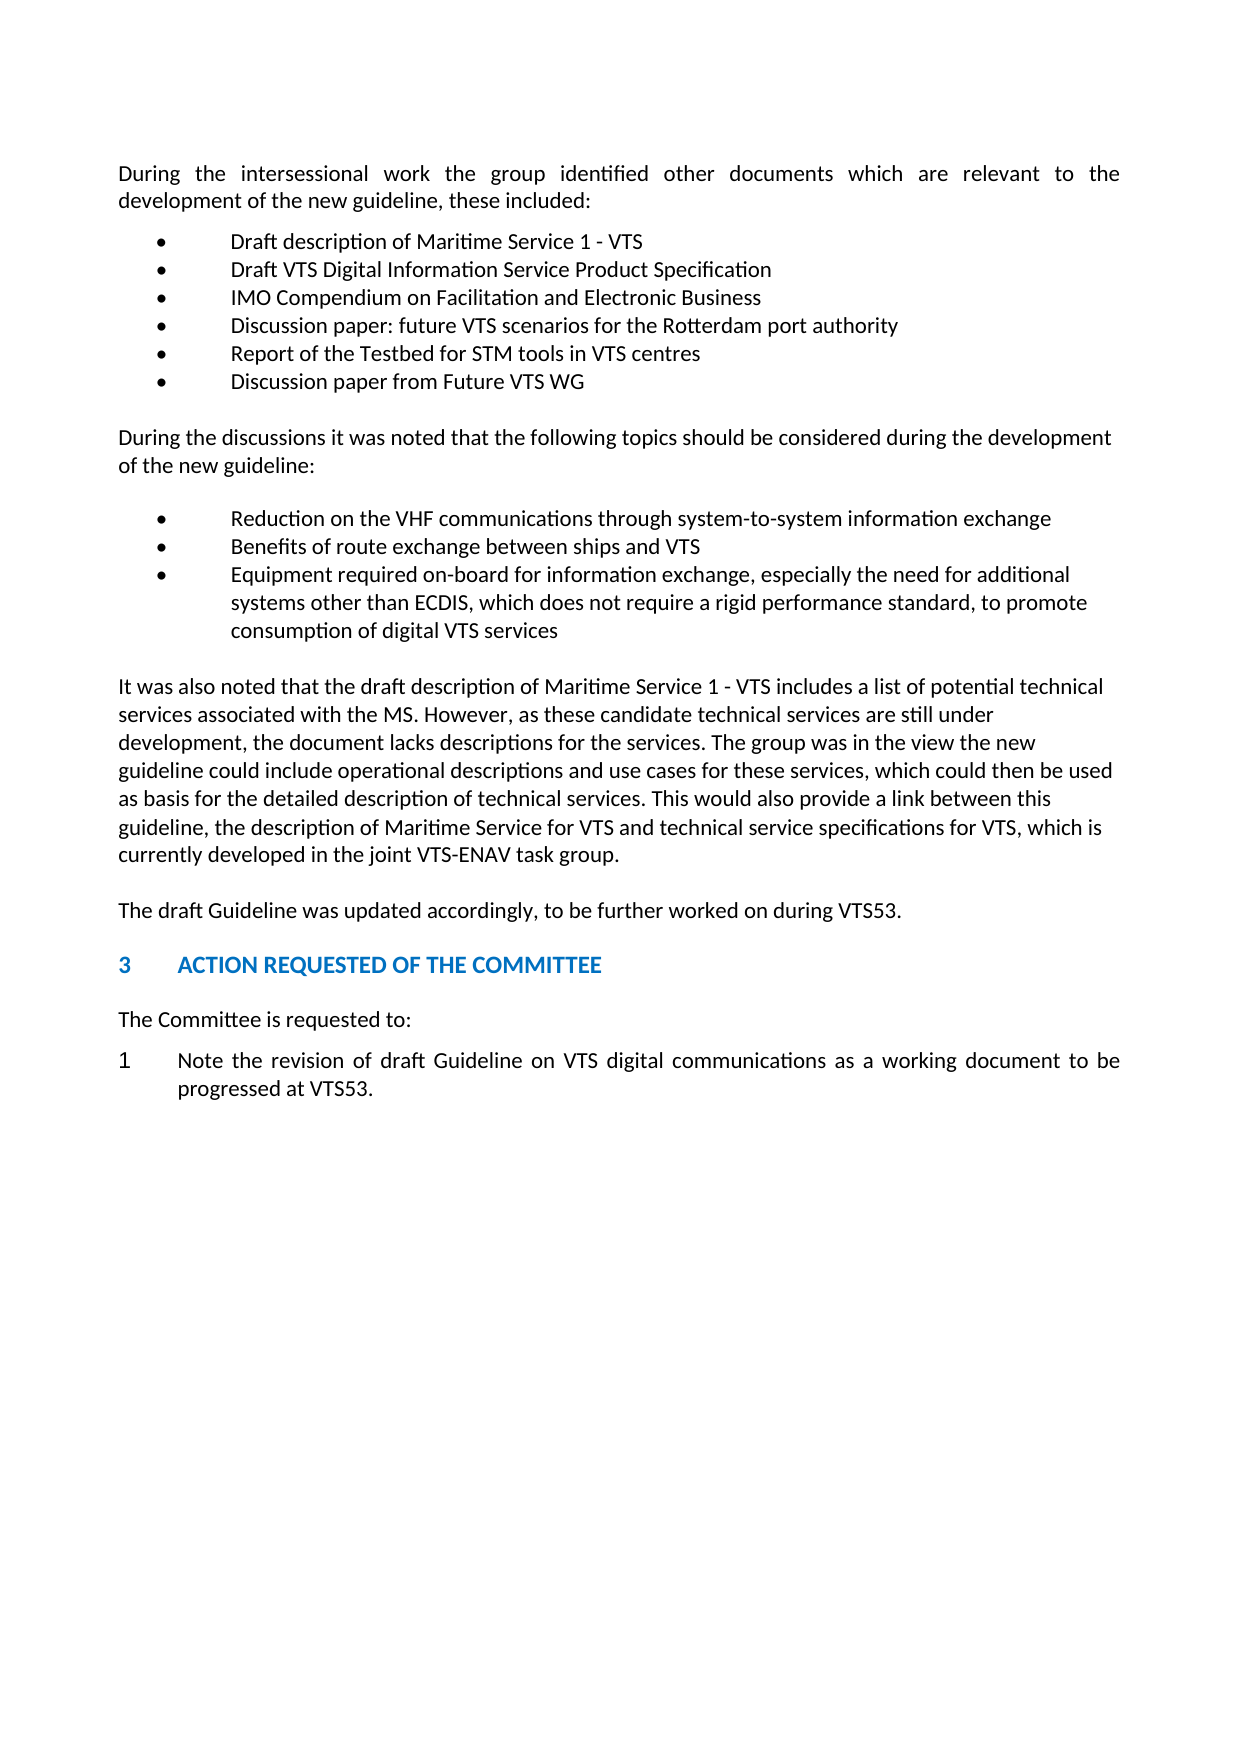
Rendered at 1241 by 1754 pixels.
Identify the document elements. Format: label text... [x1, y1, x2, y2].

list IMO Compendium on Facilitation and Electronic Business [156, 283, 1122, 311]
list Report of the Testbed for STM tools in VTS centres [156, 339, 1122, 367]
text It was also noted that the draft description of Maritime Service 1 - VTS includes a list of potential technical services associated with the MS. However, as these candidate technical services are still under development, the document lacks descriptions for the services. The group was in the view the new guideline could include operational descriptions and use cases for these services, which could then be used as basis for the detailed description of technical services. This would also provide a link between this guideline, the description of Maritime Service for VTS and technical service specifications for VTS, which is currently developed in the joint VTS-ENAV task group. [118, 672, 1122, 869]
list Benefits of route exchange between ships and VTS [156, 532, 1122, 560]
subtitle Action requested of the Committee [118, 950, 1122, 980]
text During the discussions it was noted that the following topics should be considered during the development of the new guideline: [118, 423, 1122, 479]
text The draft Guideline was updated accordingly, to be further worked on during VTS53. [118, 897, 1122, 925]
list Draft VTS Digital Information Service Product Specification [156, 255, 1122, 283]
list Discussion paper: future VTS scenarios for the Rotterdam port authority [156, 311, 1122, 339]
list Draft description of Maritime Service 1 - VTS [155, 227, 1122, 255]
text The Committee is requested to: [118, 1005, 1122, 1033]
list Equipment required on-board for information exchange, especially the need for additional systems other than ECDIS, which does not require a rigid performance standard, to promote consumption of digital VTS services [156, 560, 1122, 644]
list Discussion paper from Future VTS WG [156, 367, 1122, 395]
list Note the revision of draft Guideline on VTS digital communications as a working document to be progressed at VTS53. [118, 1046, 1122, 1102]
text During the intersessional work the group identified other documents which are relevant to the development of the new guideline, these included: [118, 159, 1122, 215]
list Reduction on the VHF communications through system-to-system information exchange [156, 504, 1122, 532]
